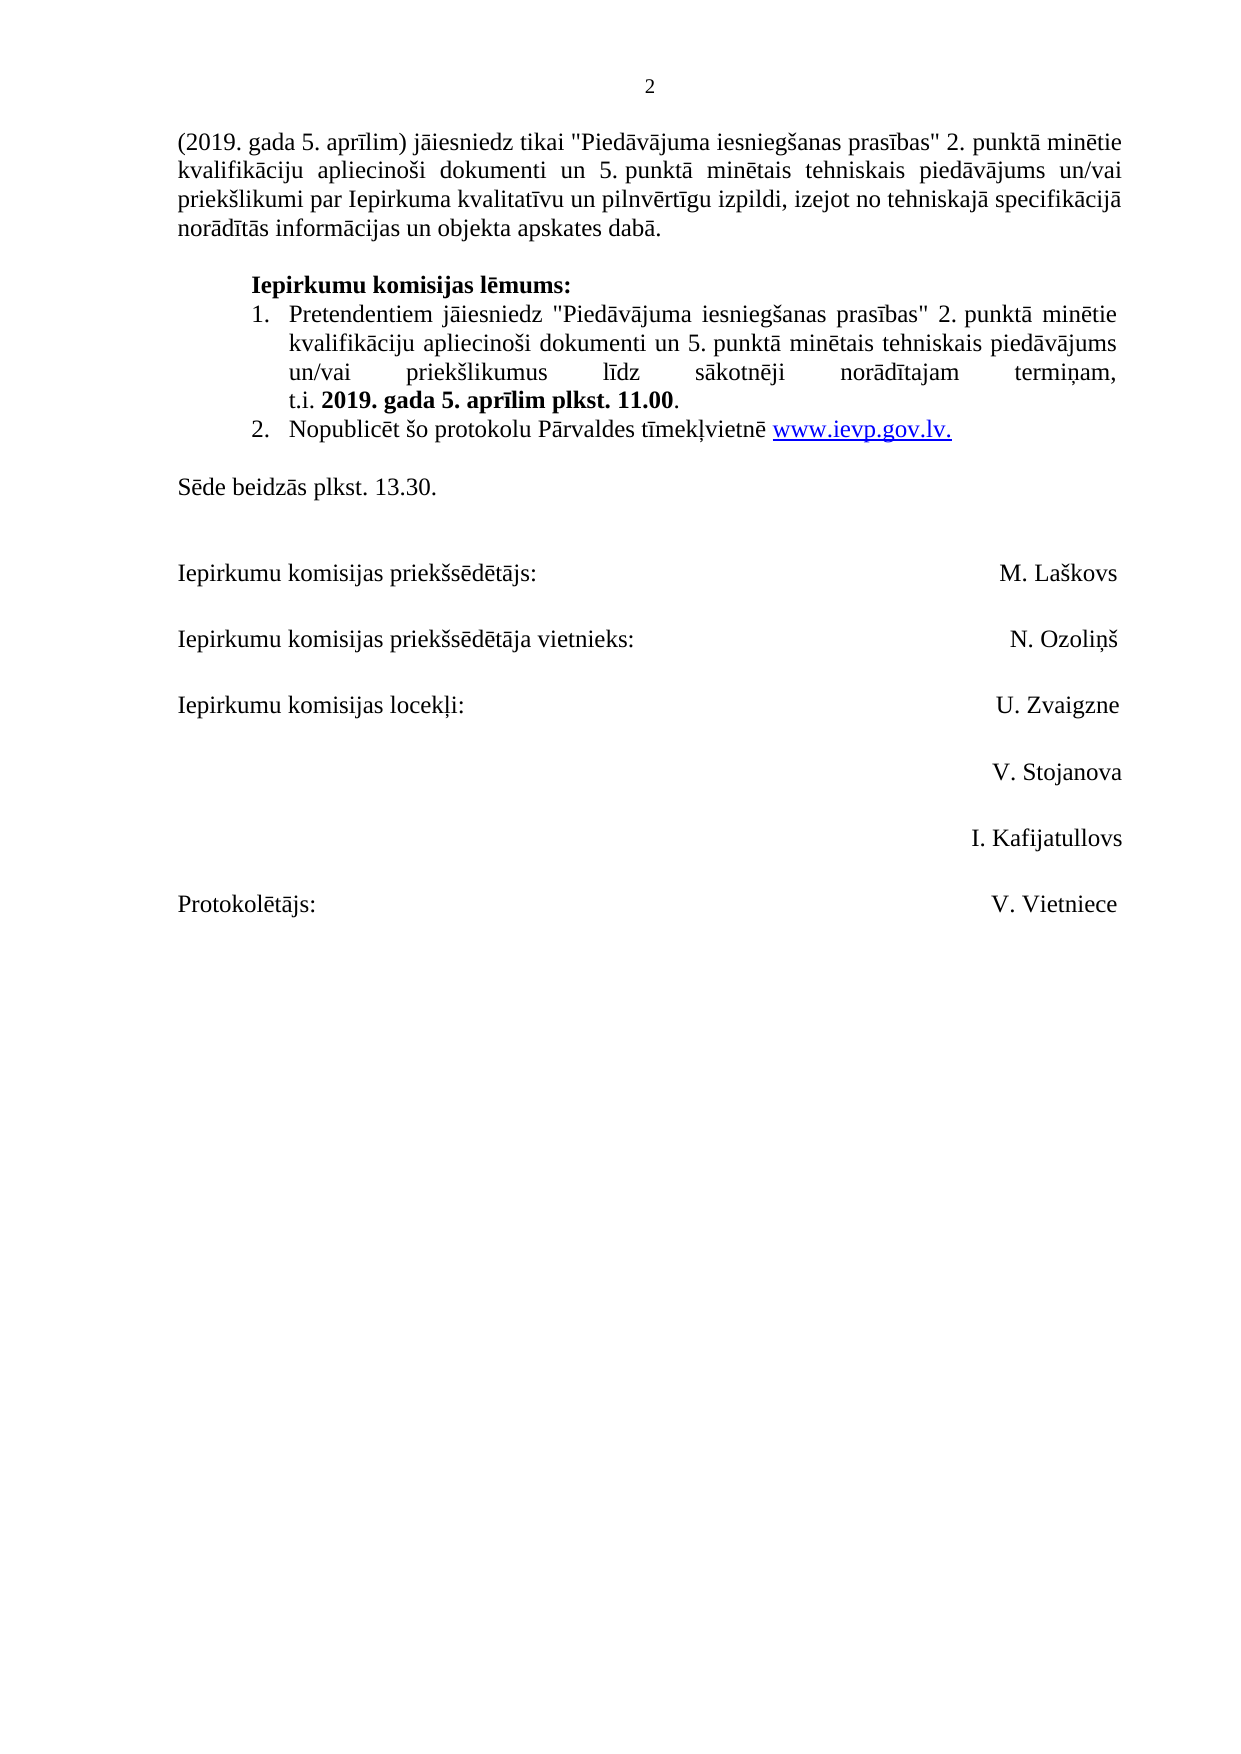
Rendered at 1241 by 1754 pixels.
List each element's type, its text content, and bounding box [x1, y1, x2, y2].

text Iepirkumu komisijas locekļi: U. Zvaigzne [177, 690, 1122, 719]
text I. Kafijatullovs [177, 823, 1122, 852]
text V. Stojanova [177, 757, 1122, 785]
text Iepirkumu komisijas priekšsēdētājs: M. Laškovs [177, 558, 1122, 587]
text Protokolētājs: V. Vietniece [177, 889, 1122, 918]
list Pretendentiem jāiesniedz "Piedāvājuma iesniegšanas prasības" 2. punktā minētie kvalifikāciju apliecinoši dokumenti un 5. punktā minētais tehniskais piedāvājums un/vai priekšlikumus līdz sākotnēji norādītajam termiņam, t.i. 2019. gada 5. aprīlim plkst. 11.00. [251, 299, 1117, 414]
list Nopublicēt šo protokolu Pārvaldes tīmekļvietnē www.ievp.gov.lv. [251, 414, 1117, 443]
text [177, 127, 1122, 242]
text Sēde beidzās plkst. 13.30. [177, 472, 1117, 500]
text Iepirkumu komisijas lēmums: [177, 270, 1117, 299]
text Iepirkumu komisijas priekšsēdētāja vietnieks: N. Ozoliņš [177, 624, 1122, 653]
